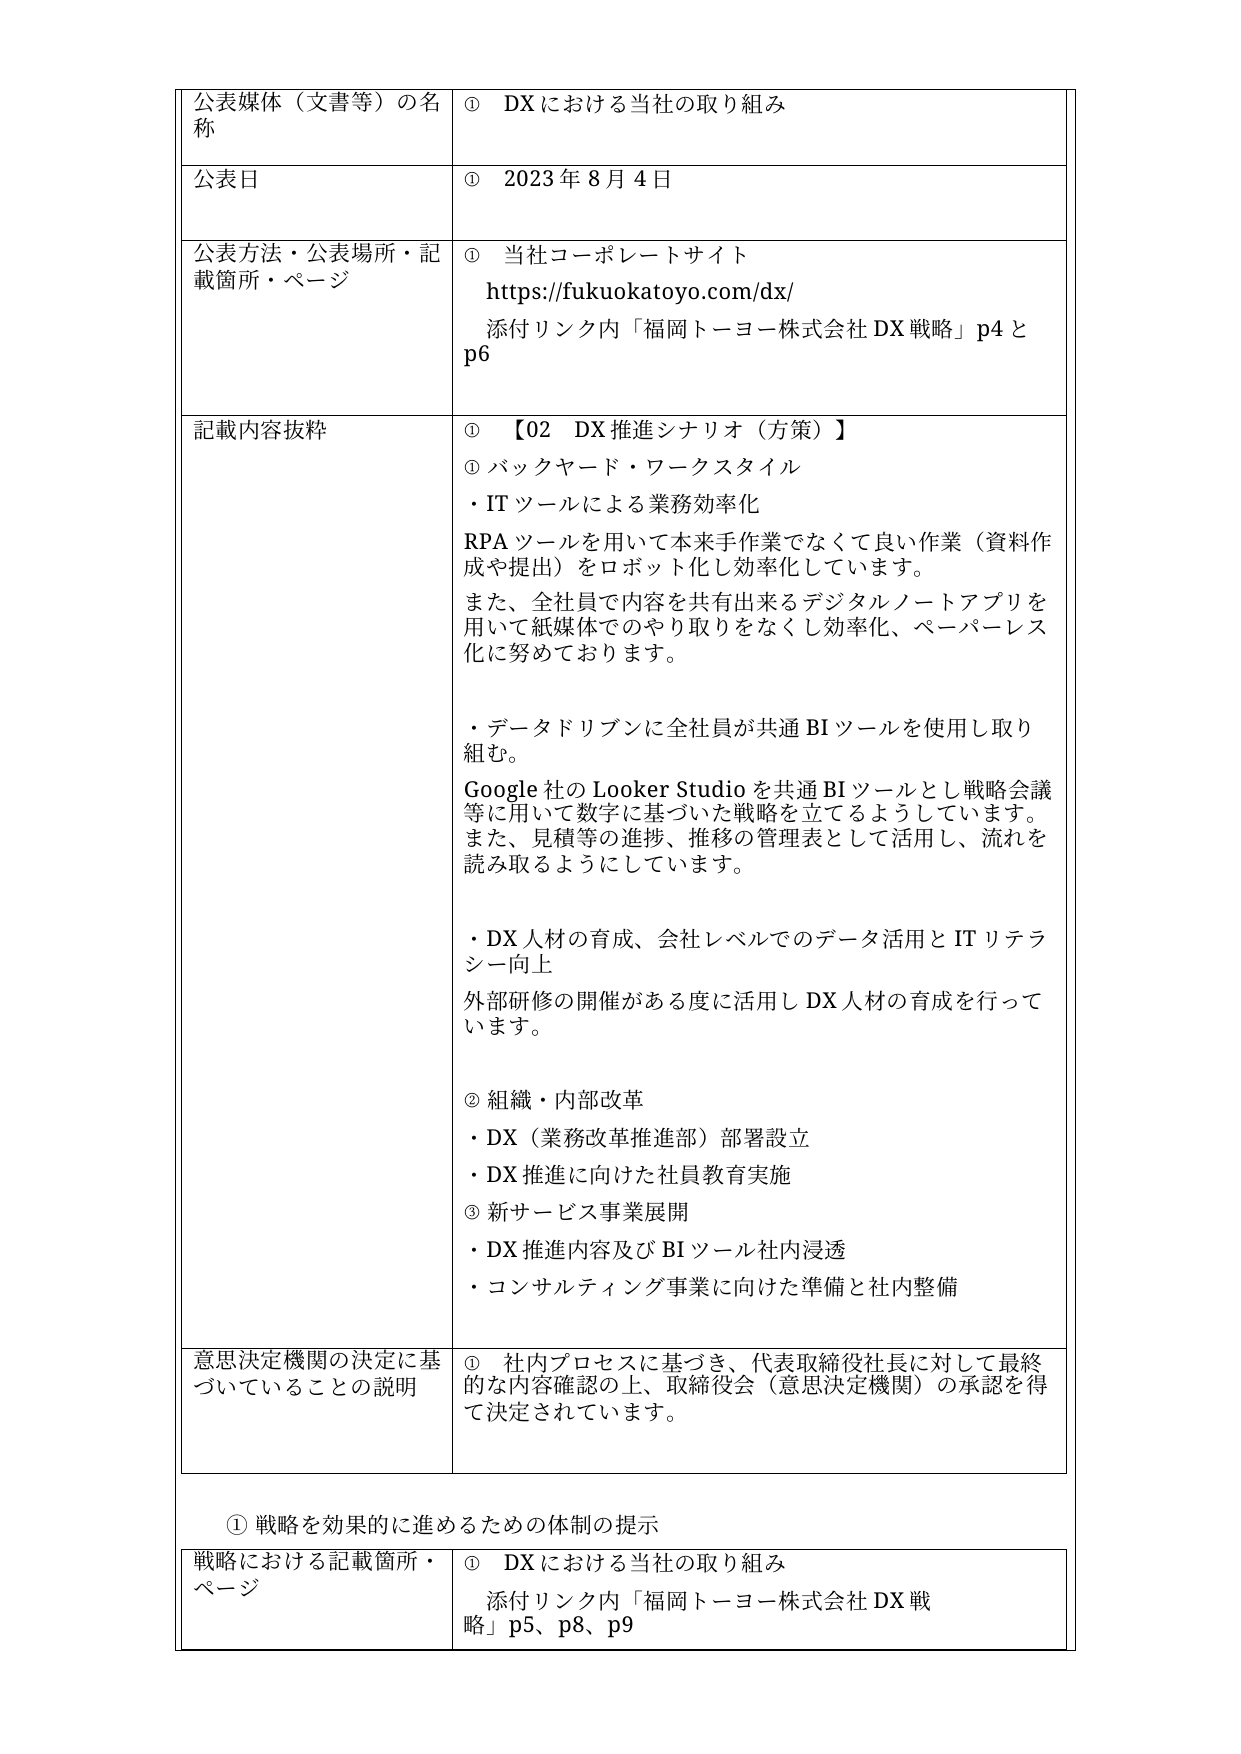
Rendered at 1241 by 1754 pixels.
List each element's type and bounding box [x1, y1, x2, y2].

table_cell [176, 90, 1075, 1650]
